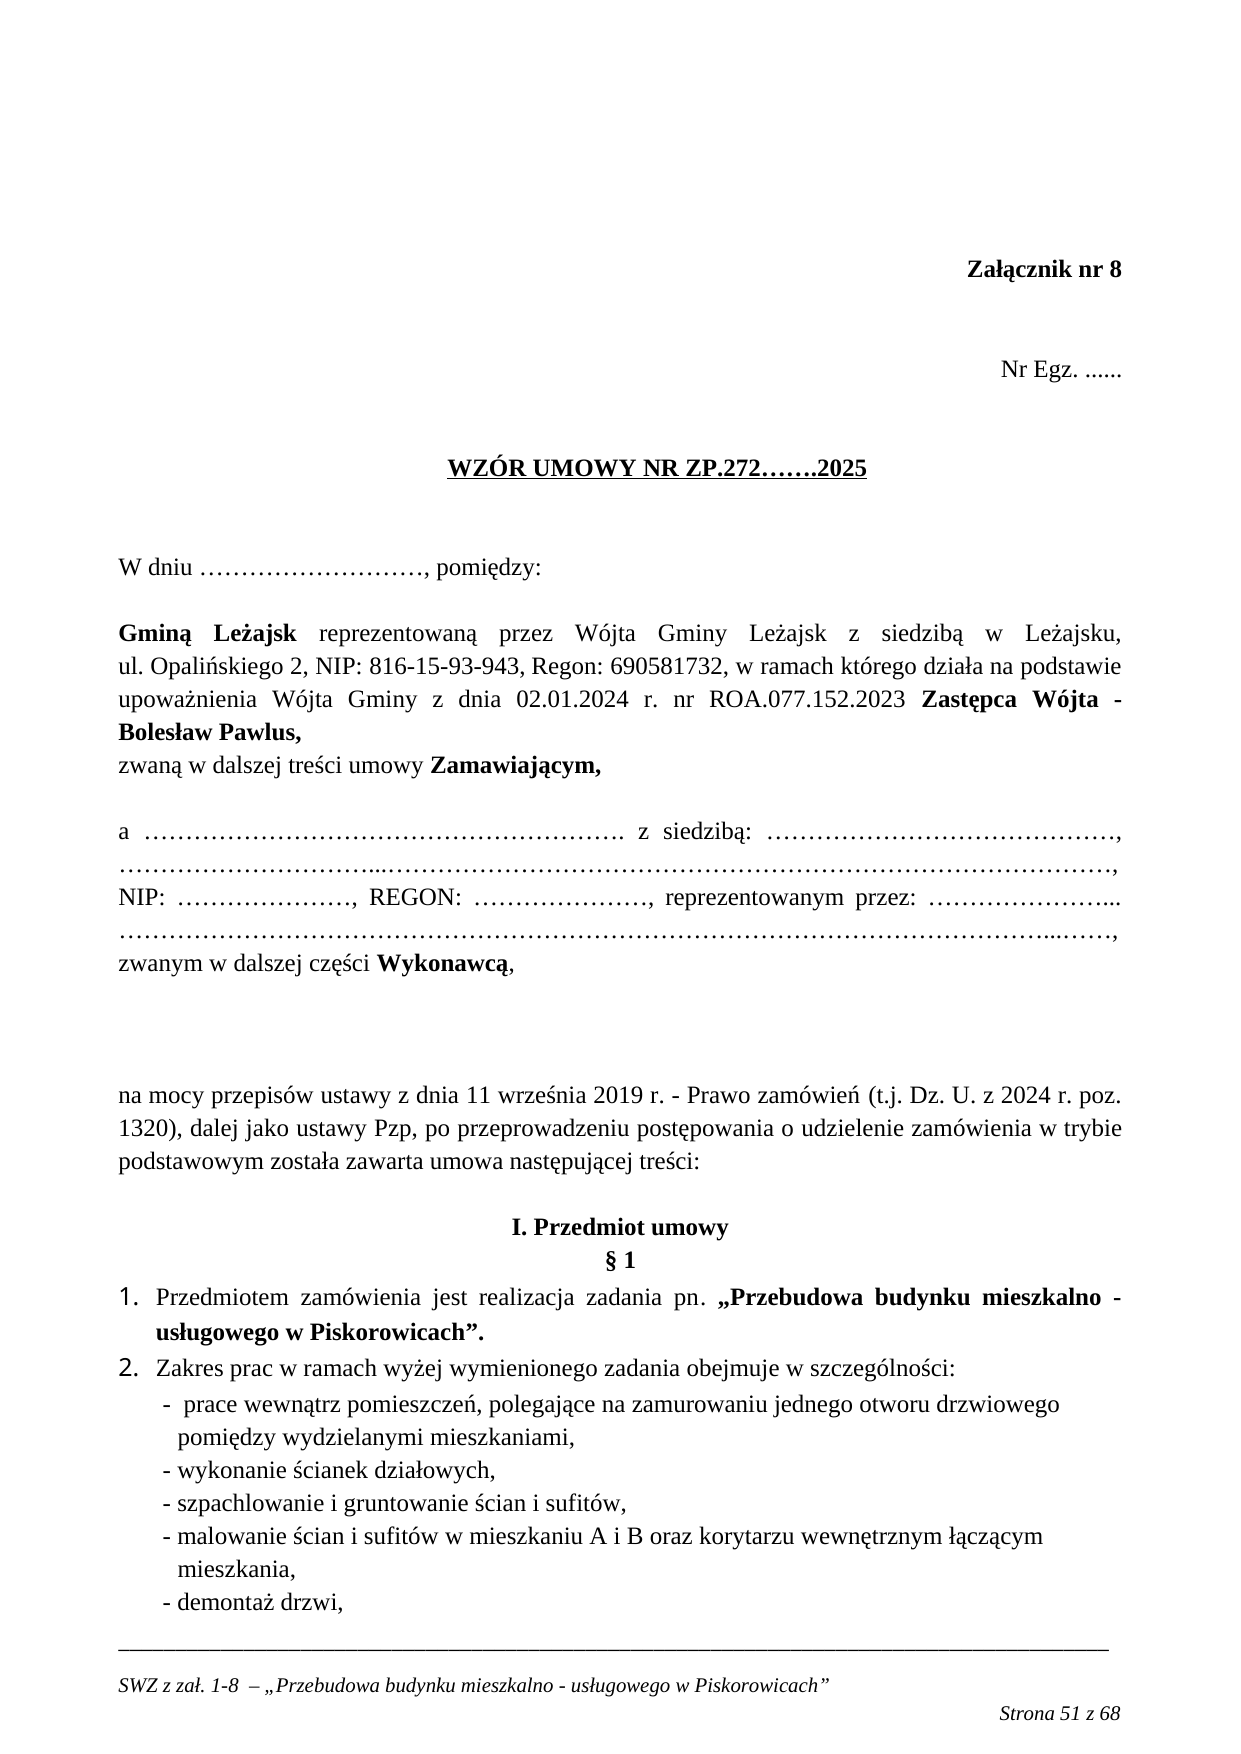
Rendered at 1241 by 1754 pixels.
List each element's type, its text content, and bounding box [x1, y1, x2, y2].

text - prace wewnątrz pomieszczeń, polegające na zamurowaniu jednego otworu drzwiowego pomiędzy wydzielanymi mieszkaniami, [162, 1389, 1122, 1451]
text Załącznik nr 8 [118, 254, 1122, 283]
text - wykonanie ścianek działowych, [162, 1455, 1122, 1484]
text Gminą Leżajsk reprezentowaną przez Wójta Gminy Leżajsk z siedzibą w Leżajsku, ul. Opalińskiego 2, NIP: 816-15-93-943, Regon: 690581732, w ramach którego działa na podstawie upoważnienia Wójta Gminy z dnia 02.01.2024 r. nr ROA.077.152.2023 Zastępca Wójta - Bolesław Pawlus, [118, 618, 1122, 746]
list Przedmiotem zamówienia jest realizacja zadania pn. „Przebudowa budynku mieszkalno - usługowego w Piskorowicach”. [118, 1278, 1122, 1346]
text - szpachlowanie i gruntowanie ścian i sufitów, [162, 1488, 1122, 1517]
text Nr Egz. ...... [118, 354, 1122, 382]
text zwaną w dalszej treści umowy Zamawiającym, [118, 750, 1122, 779]
text W dniu ………………………, pomiędzy: [118, 552, 1122, 581]
text I. Przedmiot umowy [118, 1212, 1122, 1241]
text a …………………………………………………. z siedzibą: ……………………………………, …………………………...……………………………………………………………………………, NIP: …………………, REGON: …………………, reprezentowanym przez: …………………... …………………………………………………………………………………………………...……, [118, 816, 1122, 944]
text § 1 [118, 1246, 1122, 1274]
text zwanym w dalszej części Wykonawcą, [118, 948, 1122, 977]
text - demontaż drzwi, [162, 1587, 1122, 1616]
text na mocy przepisów ustawy z dnia 11 września 2019 r. - Prawo zamówień (t.j. Dz. U. z 2024 r. poz. 1320), dalej jako ustawy Pzp, po przeprowadzeniu postępowania o udzielenie zamówienia w trybie podstawowym została zawarta umowa następującej treści: [118, 1080, 1122, 1175]
text WZÓR UMOWY NR ZP.272…….2025 [118, 453, 1122, 481]
list Zakres prac w ramach wyżej wymienionego zadania obejmuje w szczególności: [118, 1350, 1122, 1384]
text - malowanie ścian i sufitów w mieszkaniu A i B oraz korytarzu wewnętrznym łączącym mieszkania, [162, 1521, 1122, 1583]
